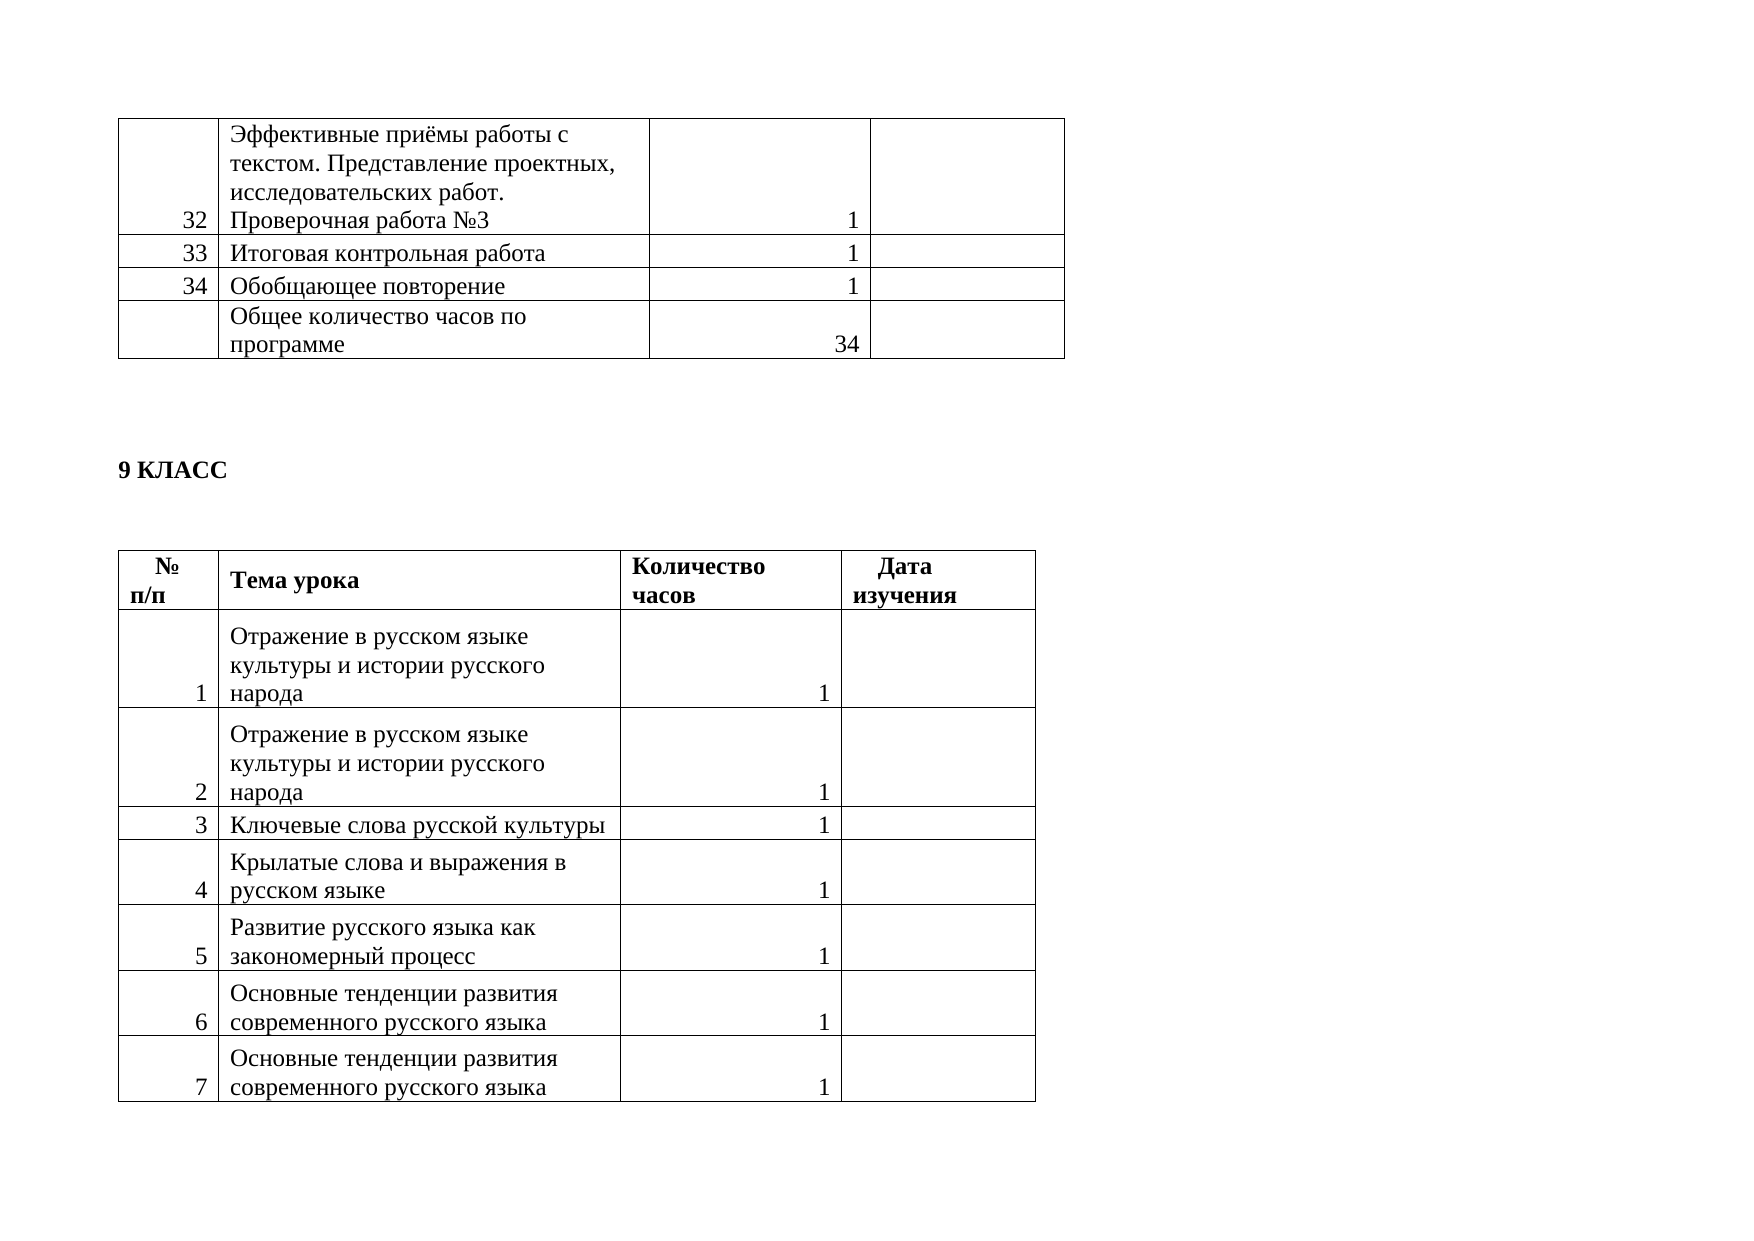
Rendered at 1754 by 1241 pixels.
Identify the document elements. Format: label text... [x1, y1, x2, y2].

table_cell 1 [621, 610, 841, 707]
table_cell Общее количество часов по программе [219, 301, 649, 358]
table_cell Развитие русского языка как закономерный процесс [219, 905, 620, 970]
table_cell 1 [650, 235, 870, 267]
table_cell 1 [621, 708, 841, 806]
table_cell 6 [119, 971, 218, 1035]
table_cell [842, 708, 1035, 806]
table_cell 3 [119, 807, 218, 838]
table_cell 33 [119, 235, 218, 267]
table_header Количество часов [621, 551, 841, 609]
table_header Дата изучения [842, 551, 1035, 609]
table_cell 1 [650, 119, 870, 234]
table_header Тема урока [219, 551, 620, 609]
table_cell Отражение в русском языке культуры и истории русского народа [219, 708, 620, 806]
table_cell [842, 610, 1035, 707]
table_cell [842, 840, 1035, 904]
table_cell 32 [119, 119, 218, 234]
table_cell 1 [621, 905, 841, 970]
table_cell 4 [119, 840, 218, 904]
table_cell 34 [119, 268, 218, 300]
table_cell 7 [119, 1036, 218, 1101]
table_cell Итоговая контрольная работа [219, 235, 649, 267]
table_cell 34 [650, 301, 870, 358]
table_cell Основные тенденции развития современного русского языка [219, 1036, 620, 1101]
table_cell [871, 119, 1064, 234]
table_cell [871, 301, 1064, 358]
table_cell 1 [621, 840, 841, 904]
table_cell 1 [621, 1036, 841, 1101]
table_cell [842, 1036, 1035, 1101]
table_cell 1 [621, 971, 841, 1035]
table_header № п/п [119, 551, 218, 609]
table_cell Основные тенденции развития современного русского языка [219, 971, 620, 1035]
table_cell 5 [119, 905, 218, 970]
table_cell [119, 301, 218, 358]
table_cell Обобщающее повторение [219, 268, 649, 300]
table_cell 1 [621, 807, 841, 838]
table_cell [842, 807, 1035, 838]
table_cell 1 [119, 610, 218, 707]
table_cell [842, 905, 1035, 970]
table_cell [842, 971, 1035, 1035]
table_cell 1 [650, 268, 870, 300]
table_cell Эффективные приёмы работы с текстом. Представление проектных, исследовательских работ. Проверочная работа №3 [219, 119, 649, 234]
table_cell Крылатые слова и выражения в русском языке [219, 840, 620, 904]
table_cell [871, 268, 1064, 300]
table_cell Отражение в русском языке культуры и истории русского народа [219, 610, 620, 707]
text 9 КЛАСС [118, 455, 1636, 483]
table_cell Ключевые слова русской культуры [219, 807, 620, 838]
table_cell [871, 235, 1064, 267]
table_cell 2 [119, 708, 218, 806]
